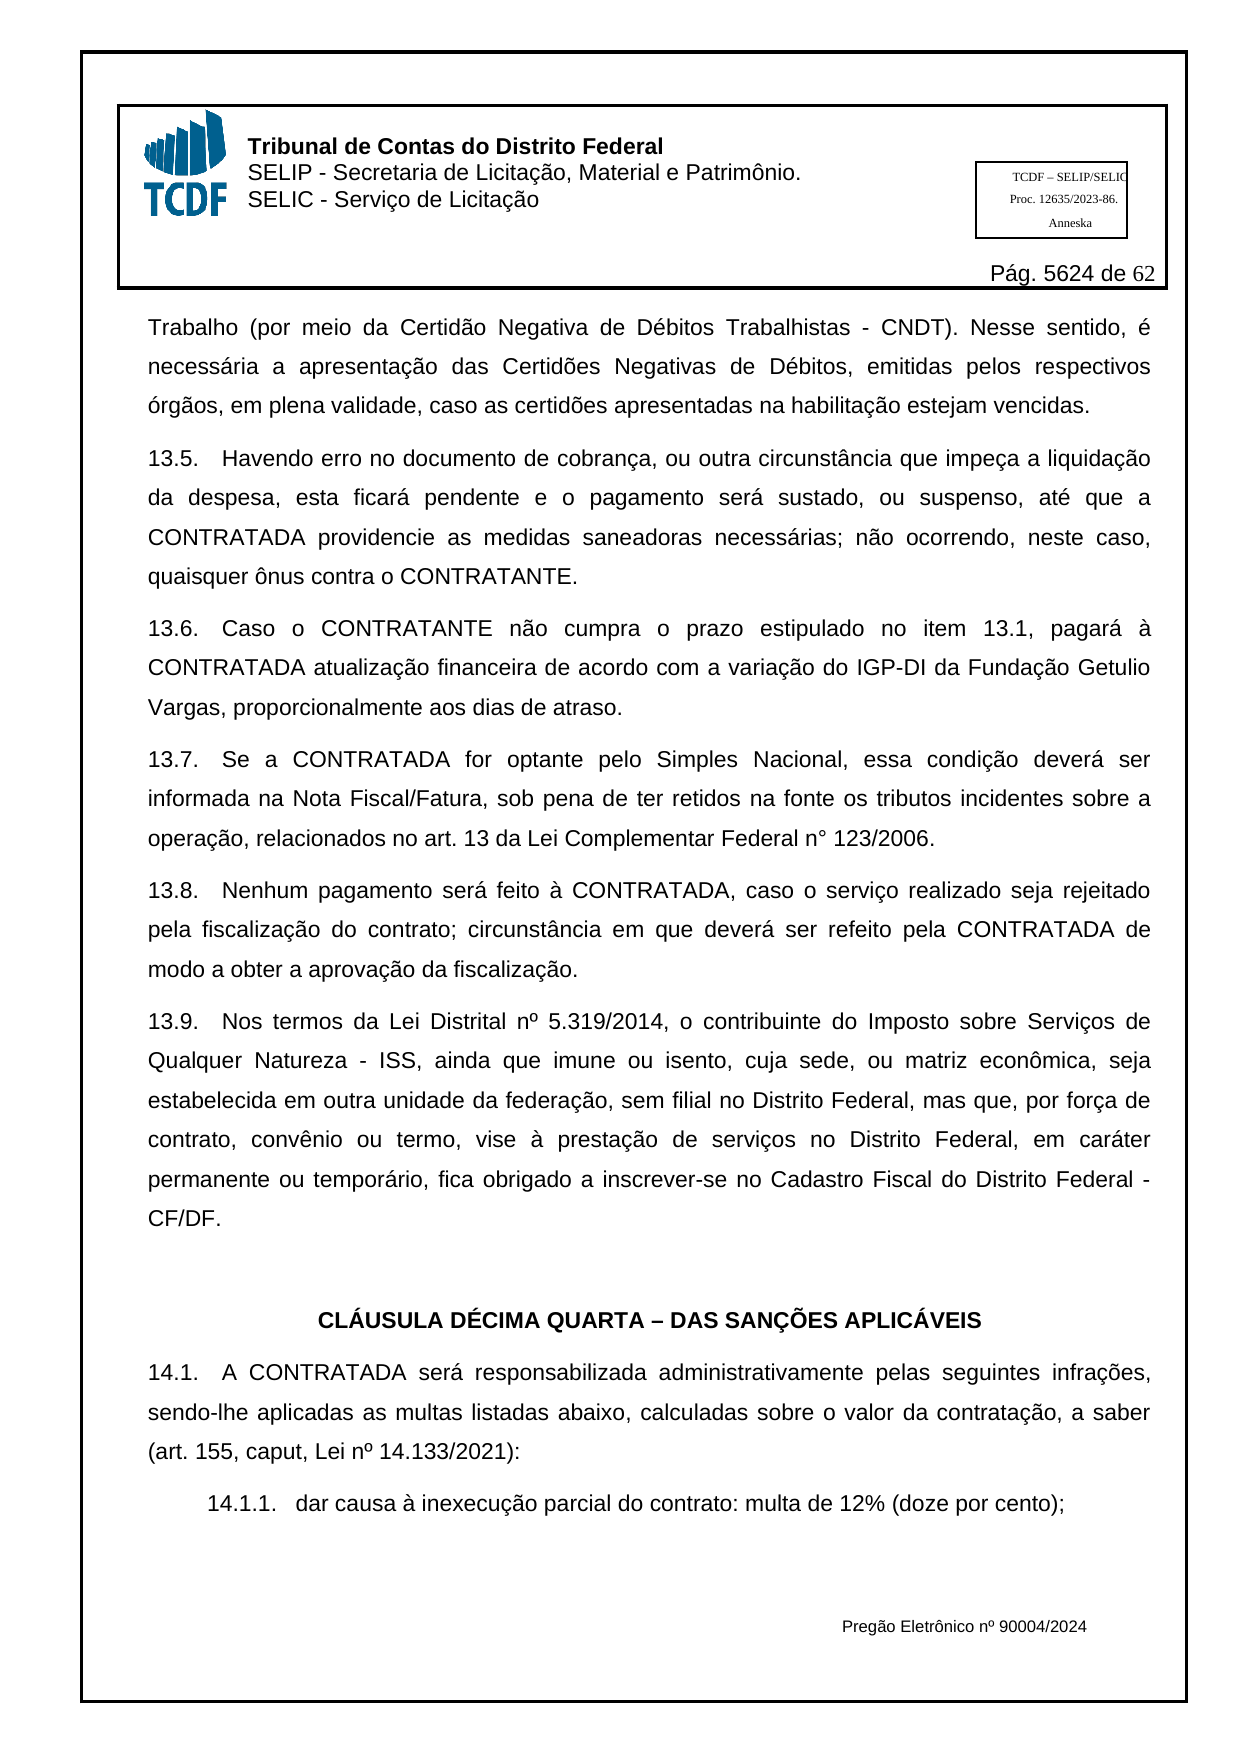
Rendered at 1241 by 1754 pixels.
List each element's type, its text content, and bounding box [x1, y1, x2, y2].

list 14.1. A CONTRATADA será responsabilizada administrativamente pelas seguintes infrações, sendo-lhe aplicadas as multas listadas abaixo, calculadas sobre o valor da contratação, a saber (art. 155, caput, Lei nº 14.133/2021): [148, 1359, 1152, 1464]
list 13.7. Se a CONTRATADA for optante pelo Simples Nacional, essa condição deverá ser informada na Nota Fiscal/Fatura, sob pena de ter retidos na fonte os tributos incidentes sobre a operação, relacionados no art. 13 da Lei Complementar Federal n° 123/2006. [148, 746, 1152, 851]
list 13.6. Caso o CONTRATANTE não cumpra o prazo estipulado no item 13.1, pagará à CONTRATADA atualização financeira de acordo com a variação do IGP-DI da Fundação Getulio Vargas, proporcionalmente aos dias de atraso. [148, 615, 1152, 720]
list 13.5. Havendo erro no documento de cobrança, ou outra circunstância que impeça a liquidação da despesa, esta ficará pendente e o pagamento será sustado, ou suspenso, até que a CONTRATADA providencie as medidas saneadoras necessárias; não ocorrendo, neste caso, quaisquer ônus contra o CONTRATANTE. [148, 444, 1152, 589]
list 13.9. Nos termos da Lei Distrital nº 5.319/2014, o contribuinte do Imposto sobre Serviços de Qualquer Natureza - ISS, ainda que imune ou isento, cuja sede, ou matriz econômica, seja estabelecida em outra unidade da federação, sem filial no Distrito Federal, mas que, por força de contrato, convênio ou termo, vise à prestação de serviços no Distrito Federal, em caráter permanente ou temporário, fica obrigado a inscrever-se no Cadastro Fiscal do Distrito Federal - CF/DF. [148, 1008, 1152, 1231]
list 13.8. Nenhum pagamento será feito à CONTRATADA, caso o serviço realizado seja rejeitado pela fiscalização do contrato; circunstância em que deverá ser refeito pela CONTRATADA de modo a obter a aprovação da fiscalização. [148, 877, 1152, 982]
picture [129, 107, 241, 218]
text CLÁUSULA DÉCIMA quarta – DAS SANÇÕES APLICÁVEIS [148, 1307, 1152, 1333]
text 14.1.1. dar causa à inexecução parcial do contrato: multa de 12% (doze por cento); [207, 1490, 1152, 1516]
